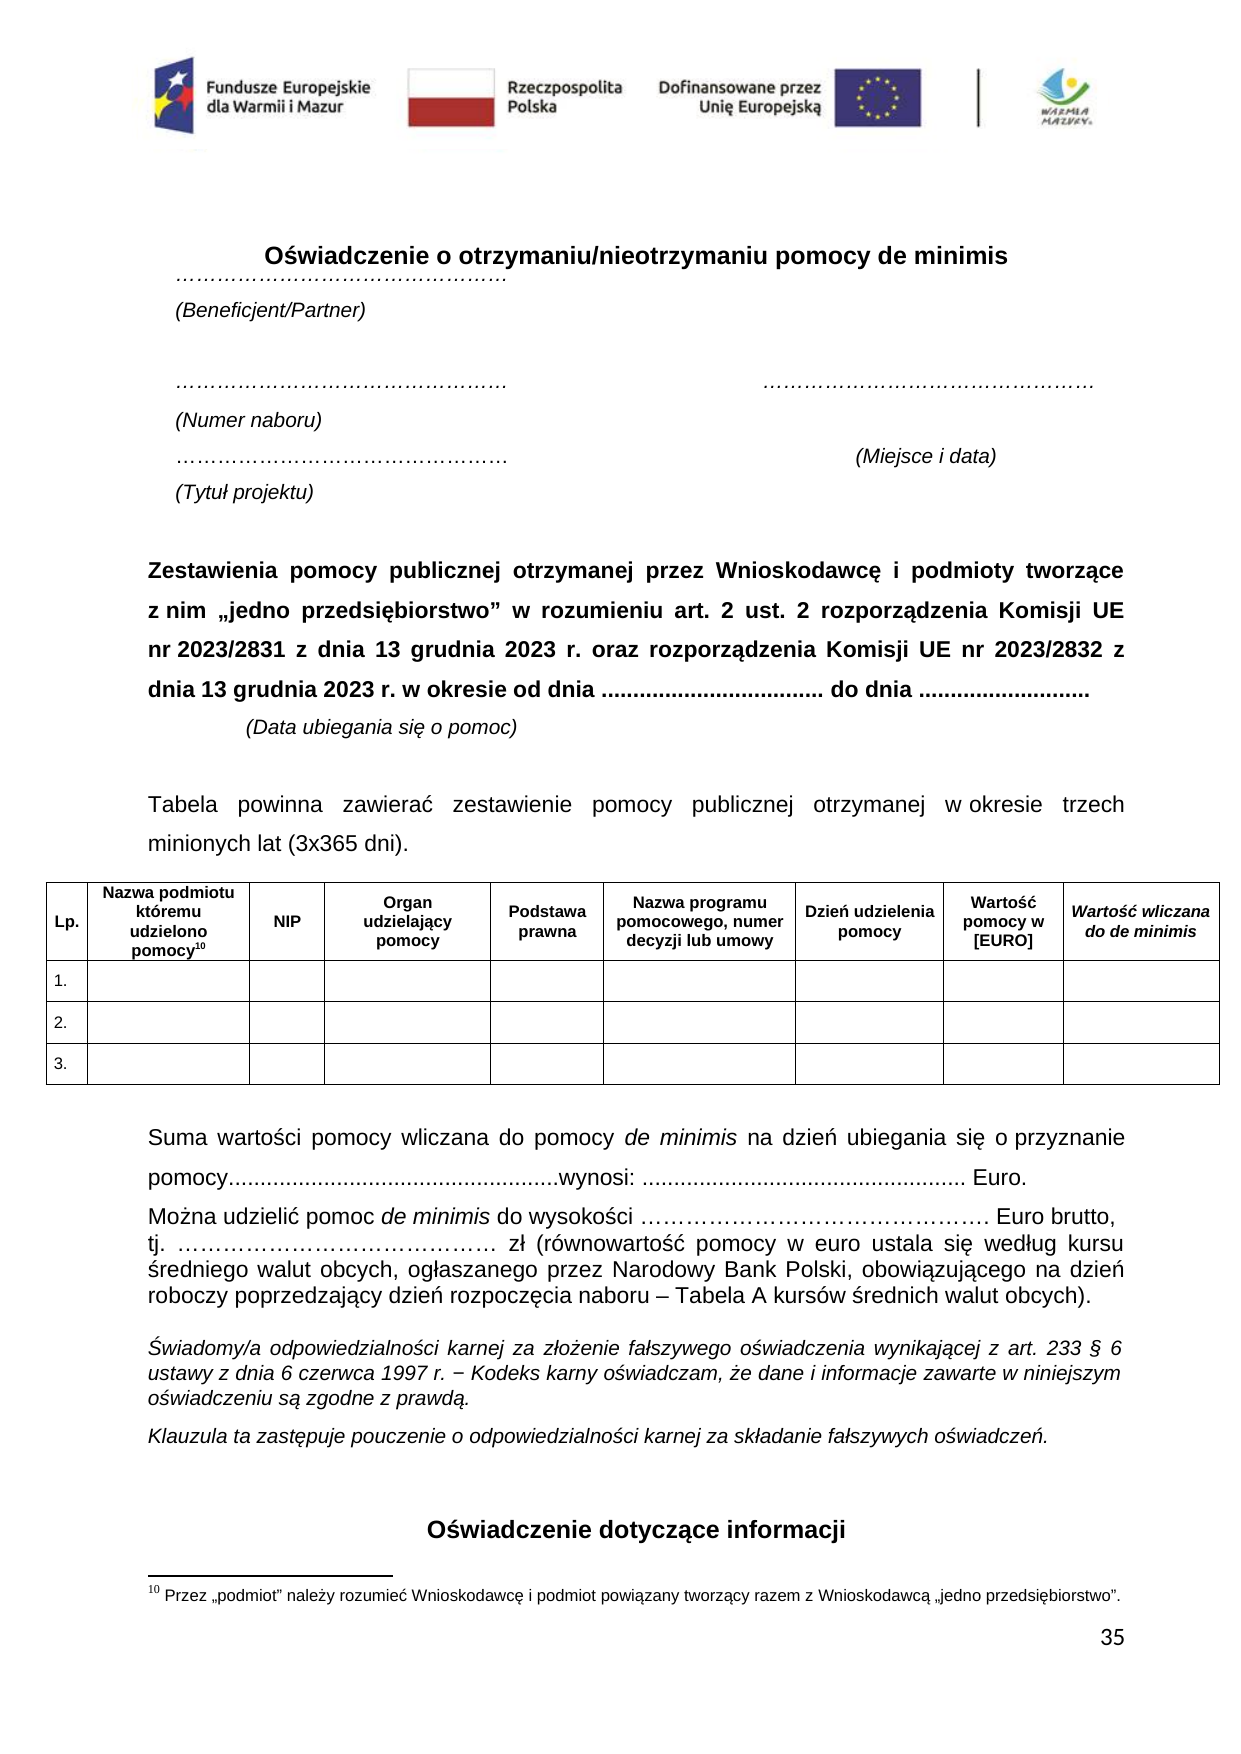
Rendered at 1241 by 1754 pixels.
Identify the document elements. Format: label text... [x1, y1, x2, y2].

table_cell [250, 1044, 324, 1084]
table_cell [325, 961, 490, 1001]
table_cell [1064, 1044, 1219, 1084]
table_cell [325, 1002, 490, 1042]
table_cell [604, 1044, 795, 1084]
text Świadomy/a odpowiedzialności karnej za złożenie fałszywego oświadczenia wynikającej z art. 233 § 6 ustawy z dnia 6 czerwca 1997 r. − Kodeks karny oświadczam, że dane i informacje zawarte w niniejszym oświadczeniu są zgodne z prawdą. [148, 1335, 1125, 1410]
table_cell [796, 961, 943, 1001]
table_cell [491, 961, 603, 1001]
table_cell [944, 961, 1063, 1001]
table_header ………………………………………… (Beneficjent/Partner) ………………………………………… [164, 262, 636, 408]
table_cell 2. [47, 1002, 87, 1042]
table_cell [250, 961, 324, 1001]
table_cell [491, 1044, 603, 1084]
table_cell [944, 1044, 1063, 1084]
table_cell [491, 1002, 603, 1042]
text Zestawienia pomocy publicznej otrzymanej przez Wnioskodawcę i podmioty tworzące z nim „jedno przedsiębiorstwo” w rozumieniu art. 2 ust. 2 rozporządzenia Komisji UE nr 2023/2831 z dnia 13 grudnia 2023 r. oraz rozporządzenia Komisji UE nr 2023/2832 z dnia 13 grudnia 2023 r. w okresie od dnia ................................... do dnia ........................... [148, 557, 1125, 702]
table_cell [944, 1002, 1063, 1042]
text Tabela powinna zawierać zestawienie pomocy publicznej otrzymanej w okresie trzech minionych lat (3x365 dni). [148, 791, 1125, 856]
table_header Wartość pomocy w [EURO] [944, 883, 1063, 960]
table_cell [250, 1002, 324, 1042]
table_cell [88, 1044, 249, 1084]
text Klauzula ta zastępuje pouczenie o odpowiedzialności karnej za składanie fałszywych oświadczeń. [148, 1422, 1125, 1447]
picture [130, 37, 1119, 161]
text Oświadczenie dotyczące informacji [148, 1515, 1125, 1544]
table_header Dzień udzielenia pomocy [796, 883, 943, 960]
table_cell [604, 1002, 795, 1042]
table_cell [88, 1002, 249, 1042]
table_header Nazwa podmiotu któremu udzielono pomocy [88, 883, 249, 960]
table_cell [604, 961, 795, 1001]
table_cell [88, 961, 249, 1001]
table_cell 1. [47, 961, 87, 1001]
table_cell 3. [47, 1044, 87, 1084]
table_header Wartość wliczana do de minimis [1064, 883, 1219, 960]
table_header Nazwa programu pomocowego, numer decyzji lub umowy [604, 883, 795, 960]
table_cell (Numer naboru) ………………………………………… (Tytuł projektu) [164, 408, 636, 518]
text tj. …………………………………… zł (równowartość pomocy w euro ustala się według kursu średniego walut obcych, ogłaszanego przez Narodowy Bank Polski, obowiązującego na dzień roboczy poprzedzający dzień rozpoczęcia naboru – Tabela A kursów średnich walut obcych). [148, 1229, 1125, 1309]
text (Data ubiegania się o pomoc) [148, 715, 1125, 739]
text Suma wartości pomocy wliczana do pomocy de minimis na dzień ubiegania się o przyznanie pomocy....................................................wynosi: ................................................... Euro. [148, 1124, 1125, 1190]
table_cell [1064, 1002, 1219, 1042]
table_header NIP [250, 883, 324, 960]
table_header Podstawa prawna [491, 883, 603, 960]
table_cell [796, 1044, 943, 1084]
table_cell (Miejsce i data) [636, 408, 1109, 518]
text Można udzielić pomoc de minimis do wysokości ………………………………………. Euro brutto, [148, 1203, 1125, 1229]
table_cell [1064, 961, 1219, 1001]
table_header Organ udzielający pomocy [325, 883, 490, 960]
text Oświadczenie o otrzymaniu/nieotrzymaniu pomocy de minimis [148, 173, 1125, 269]
table_cell [325, 1044, 490, 1084]
table_header ………………………………………… [636, 262, 1109, 408]
table_header Lp. [47, 883, 87, 960]
table_cell [796, 1002, 943, 1042]
